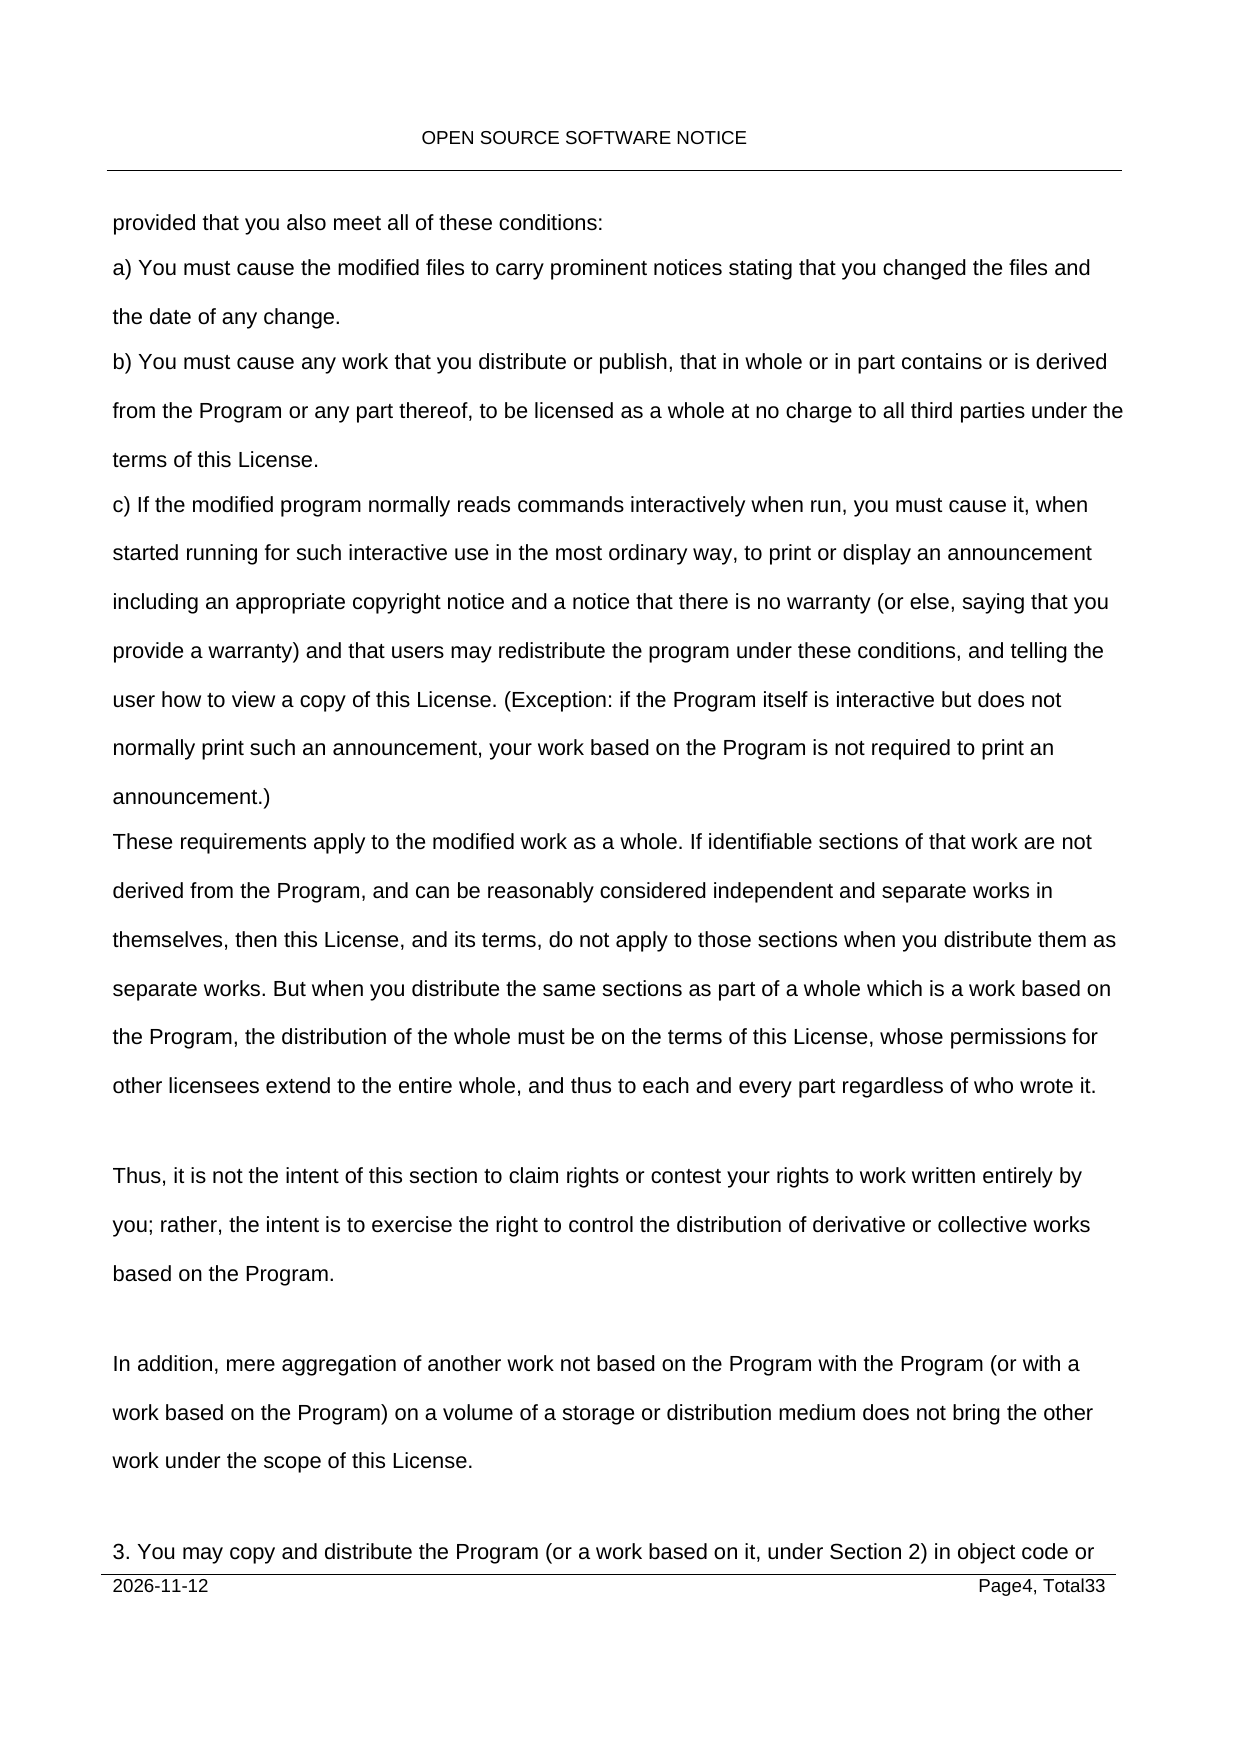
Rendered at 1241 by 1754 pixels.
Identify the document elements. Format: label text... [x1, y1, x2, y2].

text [112, 1535, 1128, 1567]
text a) You must cause the modified files to carry prominent notices stating that you changed the files and the date of any change. [112, 251, 1128, 333]
text b) You must cause any work that you distribute or publish, that in whole or in part contains or is derived from the Program or any part thereof, to be licensed as a whole at no charge to all third parties under the terms of this License. [112, 345, 1128, 475]
text Thus, it is not the intent of this section to claim rights or contest your rights to work written entirely by you; rather, the intent is to exercise the right to control the distribution of derivative or collective works based on the Program. [112, 1159, 1128, 1289]
text These requirements apply to the modified work as a whole. If identifiable sections of that work are not derived from the Program, and can be reasonably considered independent and separate works in themselves, then this License, and its terms, do not apply to those sections when you distribute them as separate works. But when you distribute the same sections as part of a whole which is a work based on the Program, the distribution of the whole must be on the terms of this License, whose permissions for other licensees extend to the entire whole, and thus to each and every part regardless of who wrote it. [112, 826, 1128, 1102]
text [112, 206, 1128, 239]
text c) If the modified program normally reads commands interactively when run, you must cause it, when started running for such interactive use in the most ordinary way, to print or display an announcement including an appropriate copyright notice and a notice that there is no warranty (or else, saying that you provide a warranty) and that users may redistribute the program under these conditions, and telling the user how to view a copy of this License. (Exception: if the Program itself is interactive but does not normally print such an announcement, your work based on the Program is not required to print an announcement.) [112, 488, 1128, 813]
text In addition, mere aggregation of another work not based on the Program with the Program (or with a work based on the Program) on a volume of a storage or distribution medium does not bring the other work under the scope of this License. [112, 1347, 1128, 1477]
